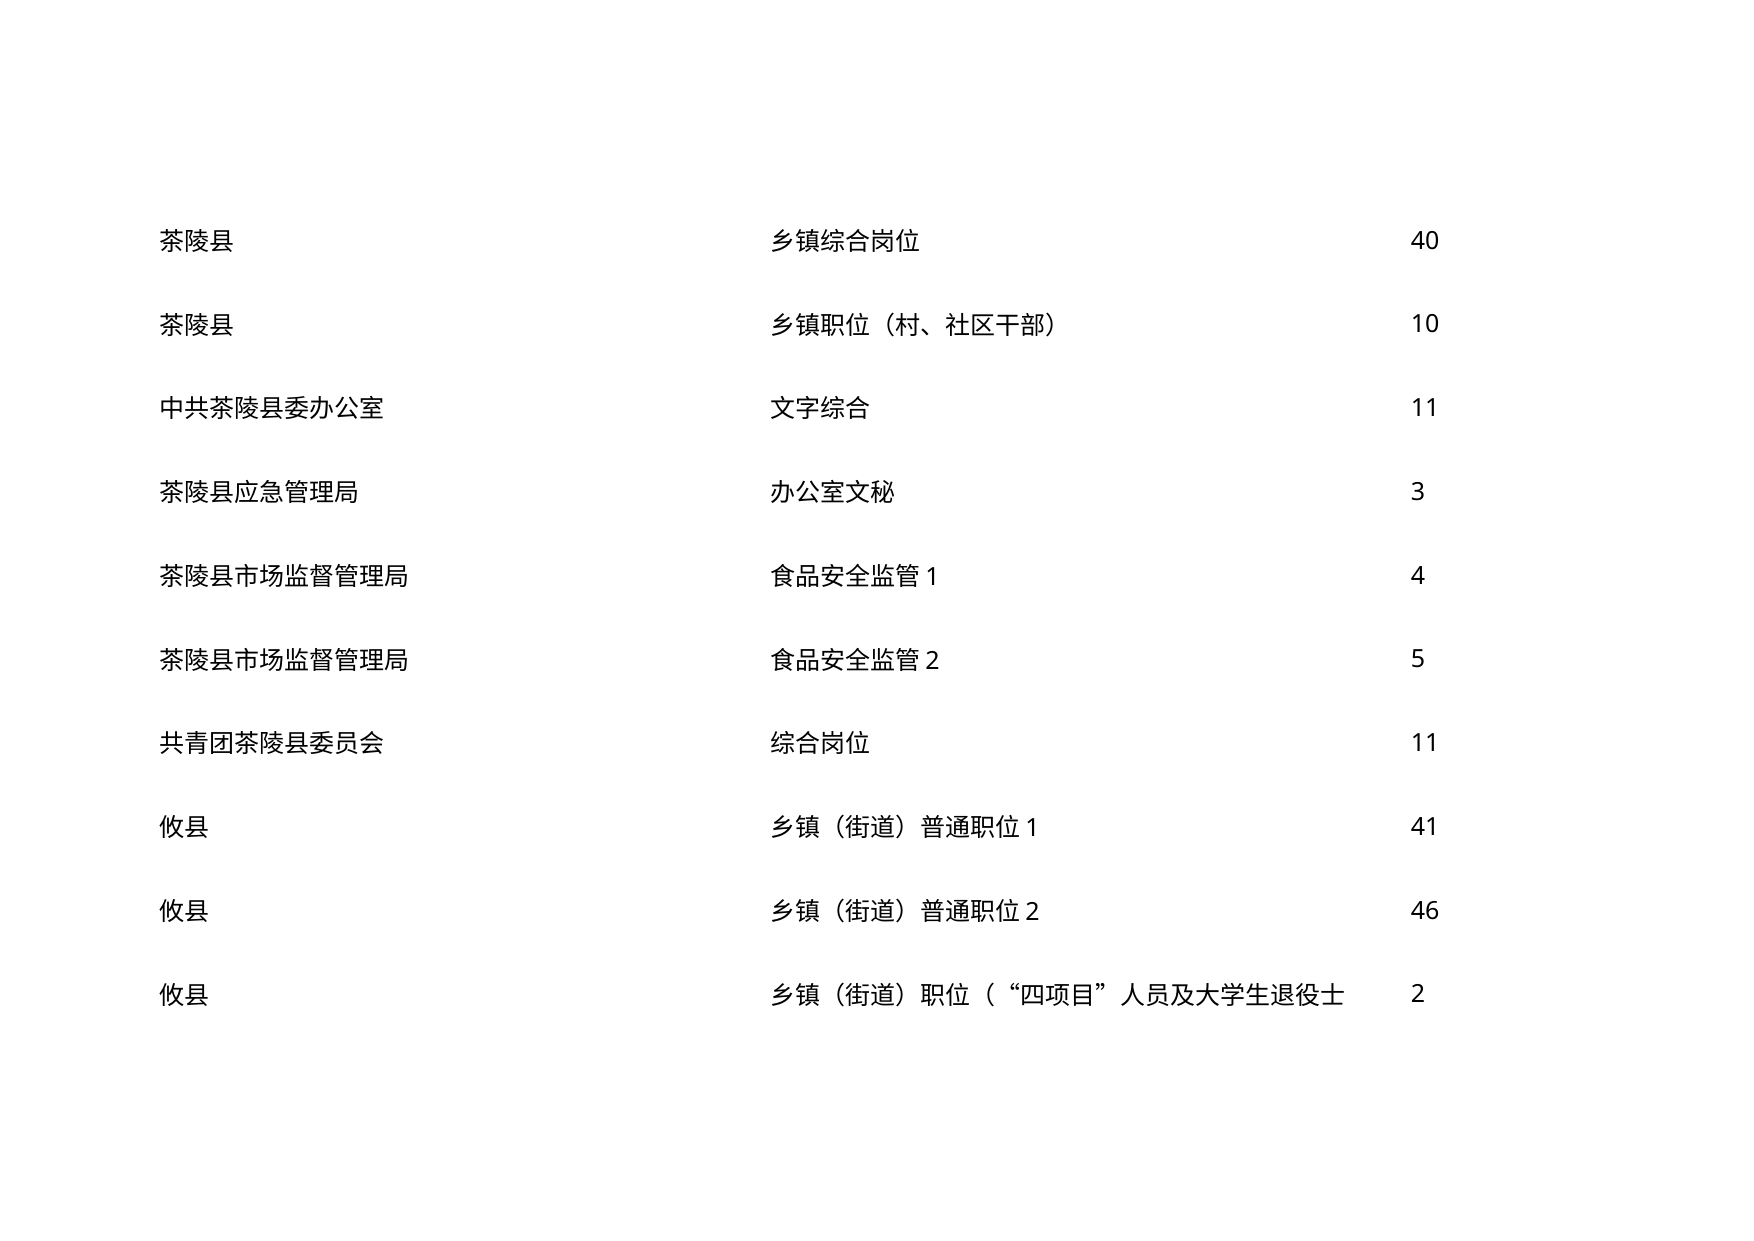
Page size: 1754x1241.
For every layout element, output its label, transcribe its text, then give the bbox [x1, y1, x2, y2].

table_cell 5 [1401, 616, 1577, 700]
table_cell 10 [1401, 281, 1577, 365]
table_cell 46 [1401, 868, 1577, 951]
table_cell 茶陵县市场监督管理局 [150, 616, 761, 700]
table_cell 2 [1401, 951, 1577, 1035]
table_cell 茶陵县 [150, 281, 761, 365]
table_cell 41 [1401, 784, 1577, 868]
table_cell 3 [1401, 449, 1577, 533]
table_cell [761, 951, 1401, 1035]
table_cell 食品安全监管2 [761, 616, 1401, 700]
table_cell 4 [1401, 533, 1577, 616]
table_cell 办公室文秘 [761, 449, 1401, 533]
table_cell 乡镇综合岗位 [761, 198, 1401, 281]
table_cell 食品安全监管1 [761, 533, 1401, 616]
table_cell 乡镇（街道）普通职位2 [761, 868, 1401, 951]
table_cell 11 [1401, 365, 1577, 449]
table_cell 攸县 [150, 868, 761, 951]
table_cell 茶陵县应急管理局 [150, 449, 761, 533]
table_cell 共青团茶陵县委员会 [150, 700, 761, 784]
table_cell 乡镇（街道）普通职位1 [761, 784, 1401, 868]
table_cell 11 [1401, 700, 1577, 784]
table_cell 乡镇职位（村、社区干部） [761, 281, 1401, 365]
table_cell 茶陵县市场监督管理局 [150, 533, 761, 616]
table_cell 攸县 [150, 951, 761, 1035]
table_cell 茶陵县 [150, 198, 761, 281]
table_cell 40 [1401, 198, 1577, 281]
table_cell 中共茶陵县委办公室 [150, 365, 761, 449]
table_cell 综合岗位 [761, 700, 1401, 784]
table_cell 文字综合 [761, 365, 1401, 449]
table_cell 攸县 [150, 784, 761, 868]
